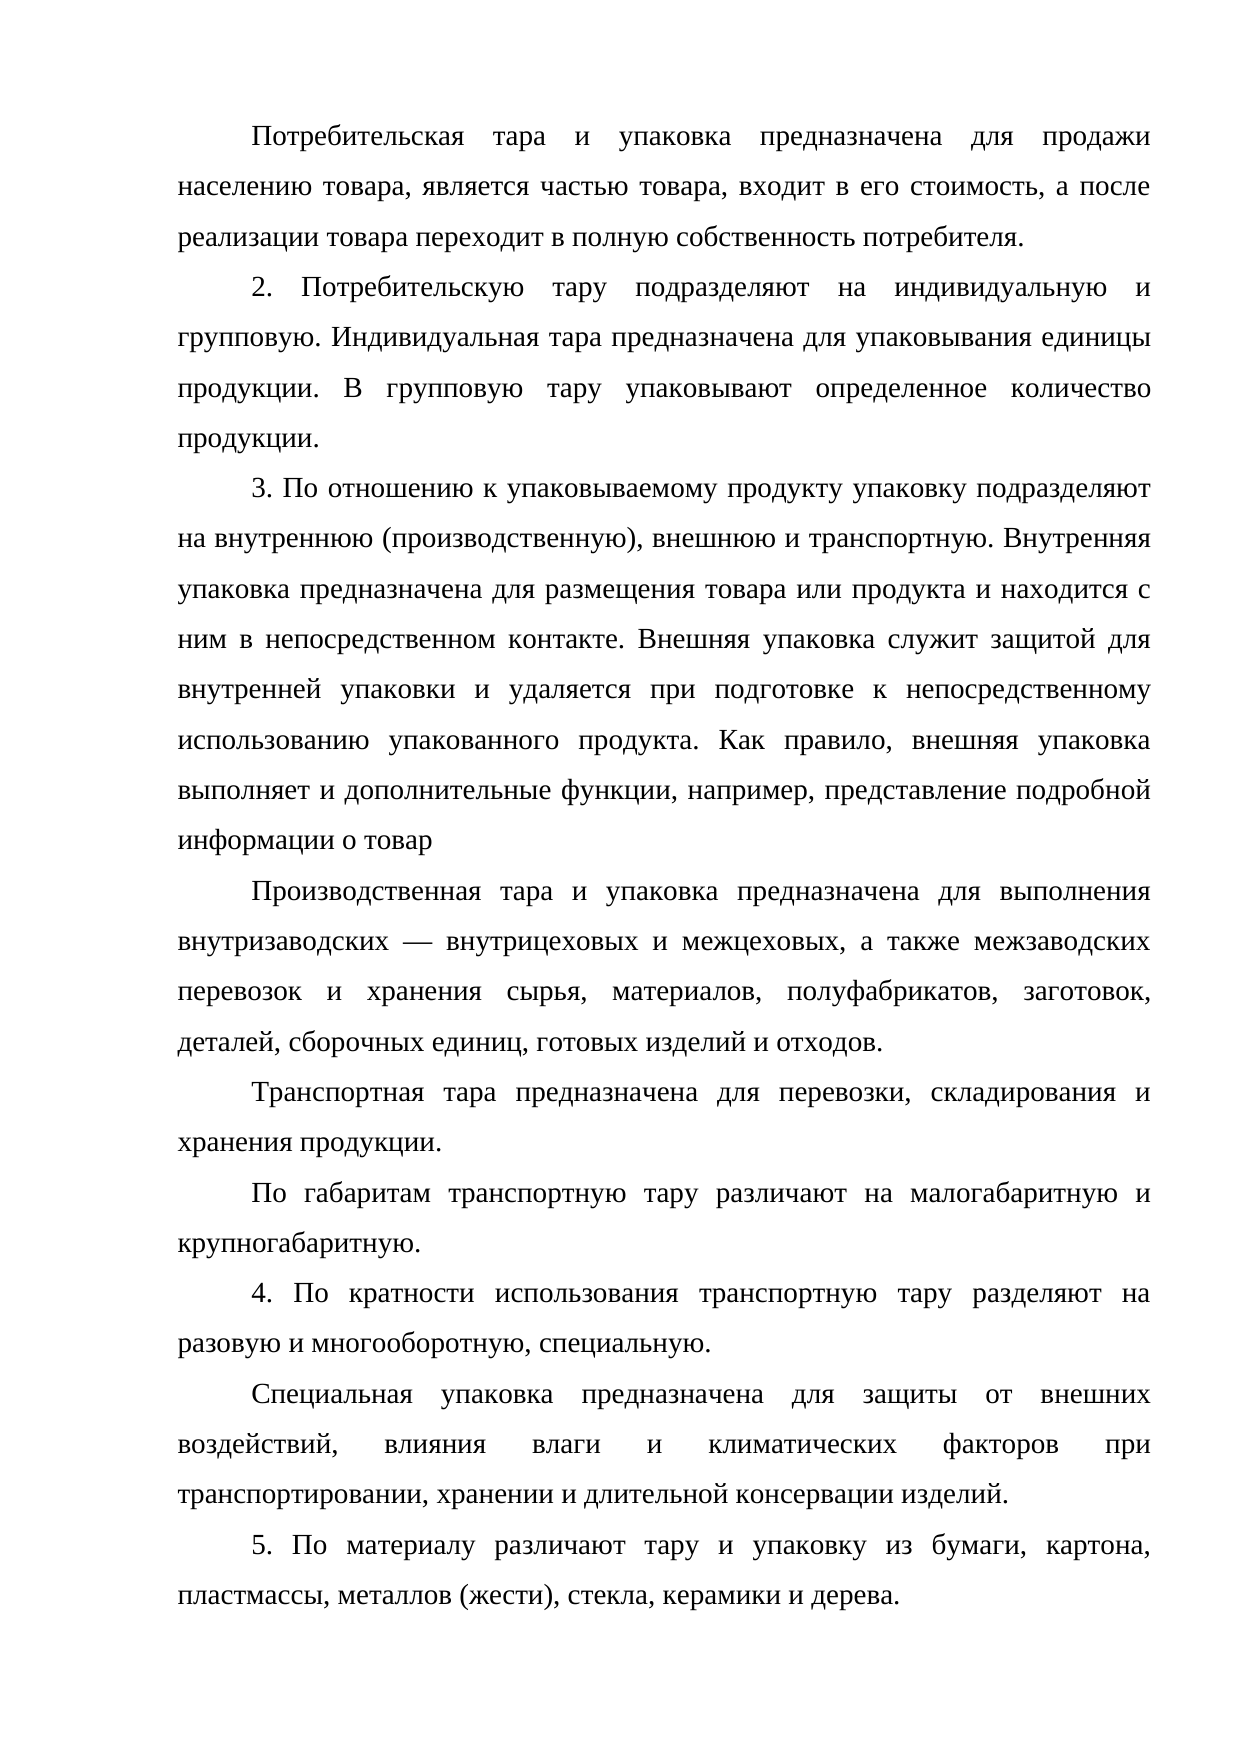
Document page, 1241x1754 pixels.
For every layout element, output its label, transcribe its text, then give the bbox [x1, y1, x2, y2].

text Потребительская тара и упаковка предназначена для продажи населению товара, является частью товара, входит в его стоимость, а после реализации товара переходит в полную собственность потребителя. [177, 118, 1152, 252]
text 2. Потребительскую тару подразделяют на индивидуальную и групповую. Индивидуальная тара предназначена для упаковывания единицы продукции. В групповую тару упаковывают определенное количество продукции. [177, 269, 1152, 453]
text Специальная упаковка предназначена для защиты от внешних воздействий, влияния влаги и климатических факторов при транспортировании, хранении и длительной консервации изделий. [177, 1376, 1152, 1510]
text Транспортная тара предназначена для перевозки, складирования и хранения продукции. [177, 1074, 1152, 1158]
text 3. По отношению к упаковываемому продукту упаковку подразделяют на внутреннюю (производственную), внешнюю и транспортную. Внутренняя упаковка предназначена для размещения товара или продукта и находится с ним в непосредственном контакте. Внешняя упаковка служит защитой для внутренней упаковки и удаляется при подготовке к непосредственному использованию упакованного продукта. Как правило, внешняя упаковка выполняет и дополнительные функции, например, представление подробной информации о товар [177, 470, 1152, 856]
text 4. По кратности использования транспортную тару разделяют на разовую и многооборотную, специальную. [177, 1275, 1152, 1359]
text По габаритам транспортную тару различают на малогабаритную и крупногабаритную. [177, 1175, 1152, 1258]
text Производственная тара и упаковка предназначена для выполнения внутризаводских — внутрицеховых и межцеховых, а также межзаводских перевозок и хранения сырья, материалов, полуфабрикатов, заготовок, деталей, сборочных единиц, готовых изделий и отходов. [177, 873, 1152, 1057]
text 5. По материалу различают тару и упаковку из бумаги, картона, пластмассы, металлов (жести), стекла, керамики и дерева. [177, 1527, 1152, 1611]
